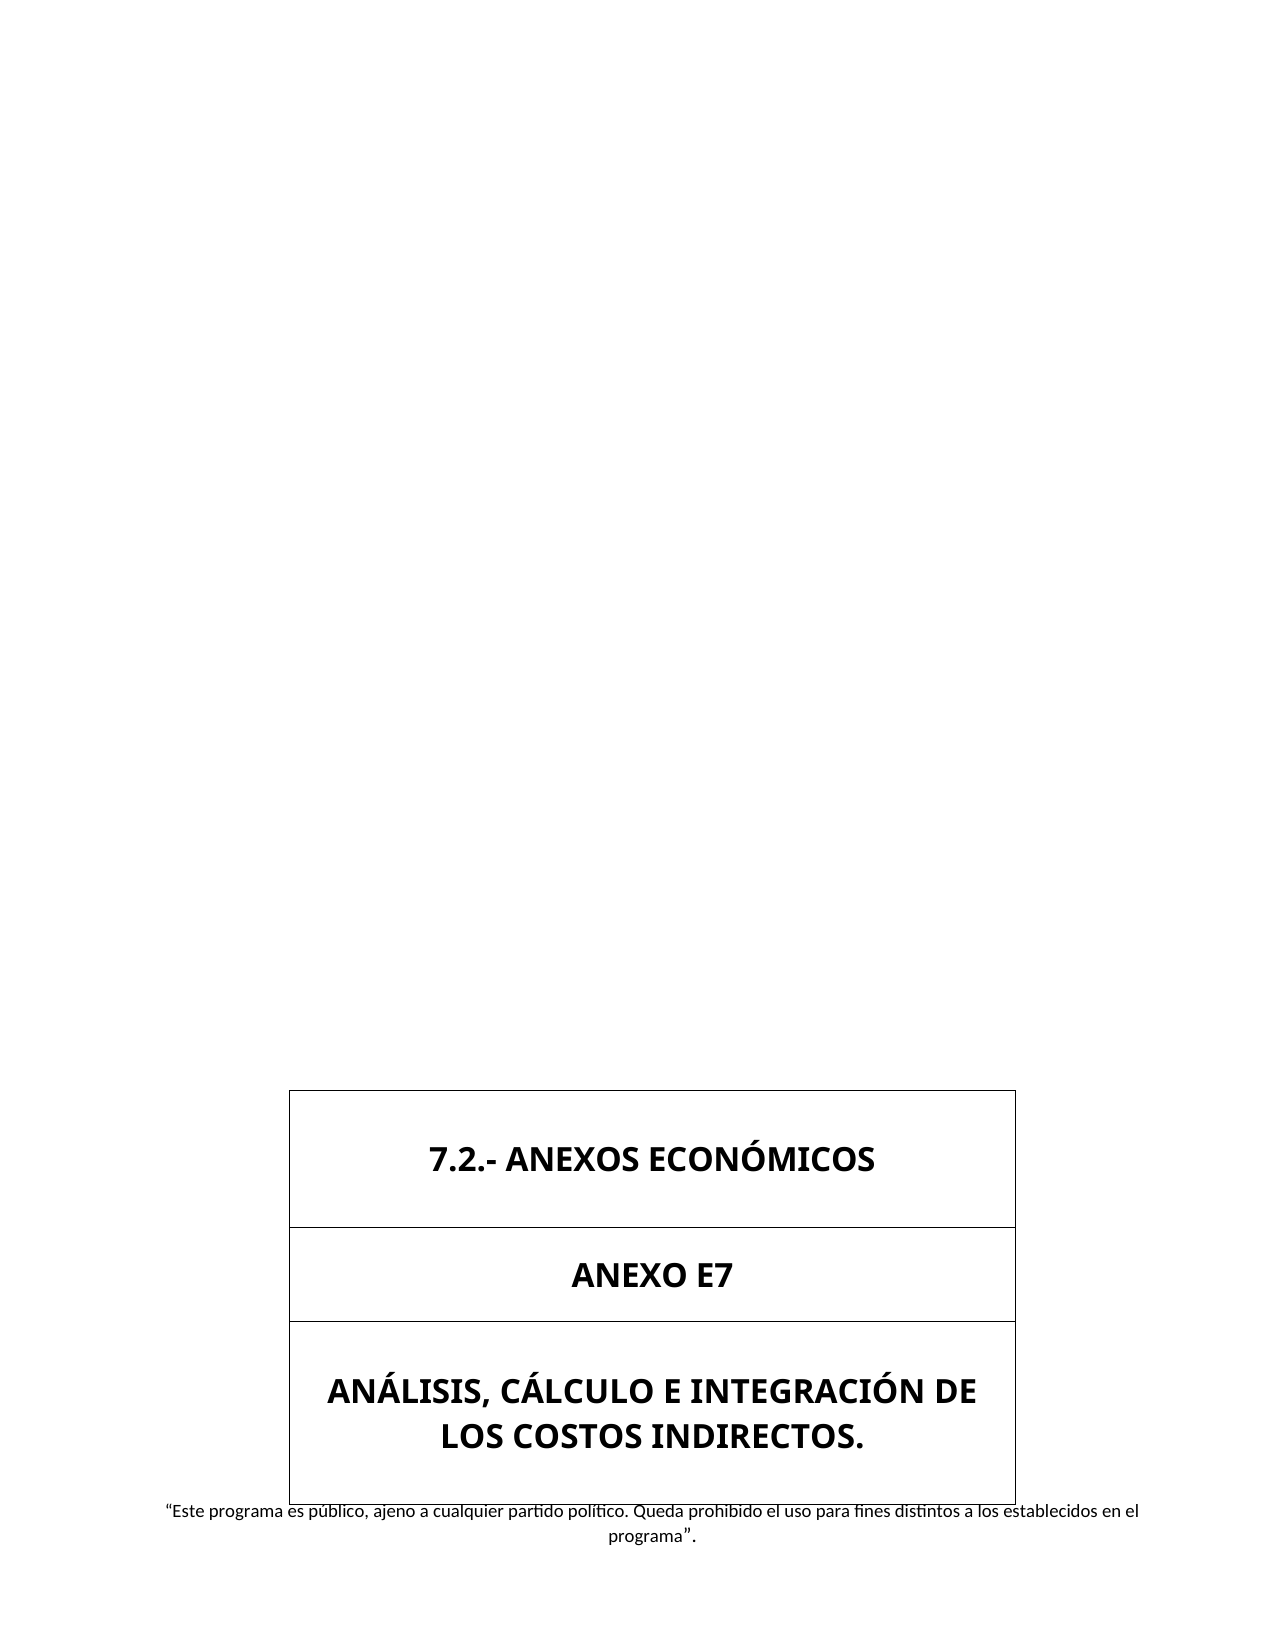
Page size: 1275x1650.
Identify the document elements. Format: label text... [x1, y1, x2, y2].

table_cell ANÁLISIS, CÁLCULO E INTEGRACIÓN DE LOS COSTOS INDIRECTOS. [290, 1322, 1015, 1504]
table_cell ANEXO E7 [290, 1228, 1015, 1321]
table_header 7.2.- ANEXOS ECONÓMICOS [290, 1091, 1015, 1227]
